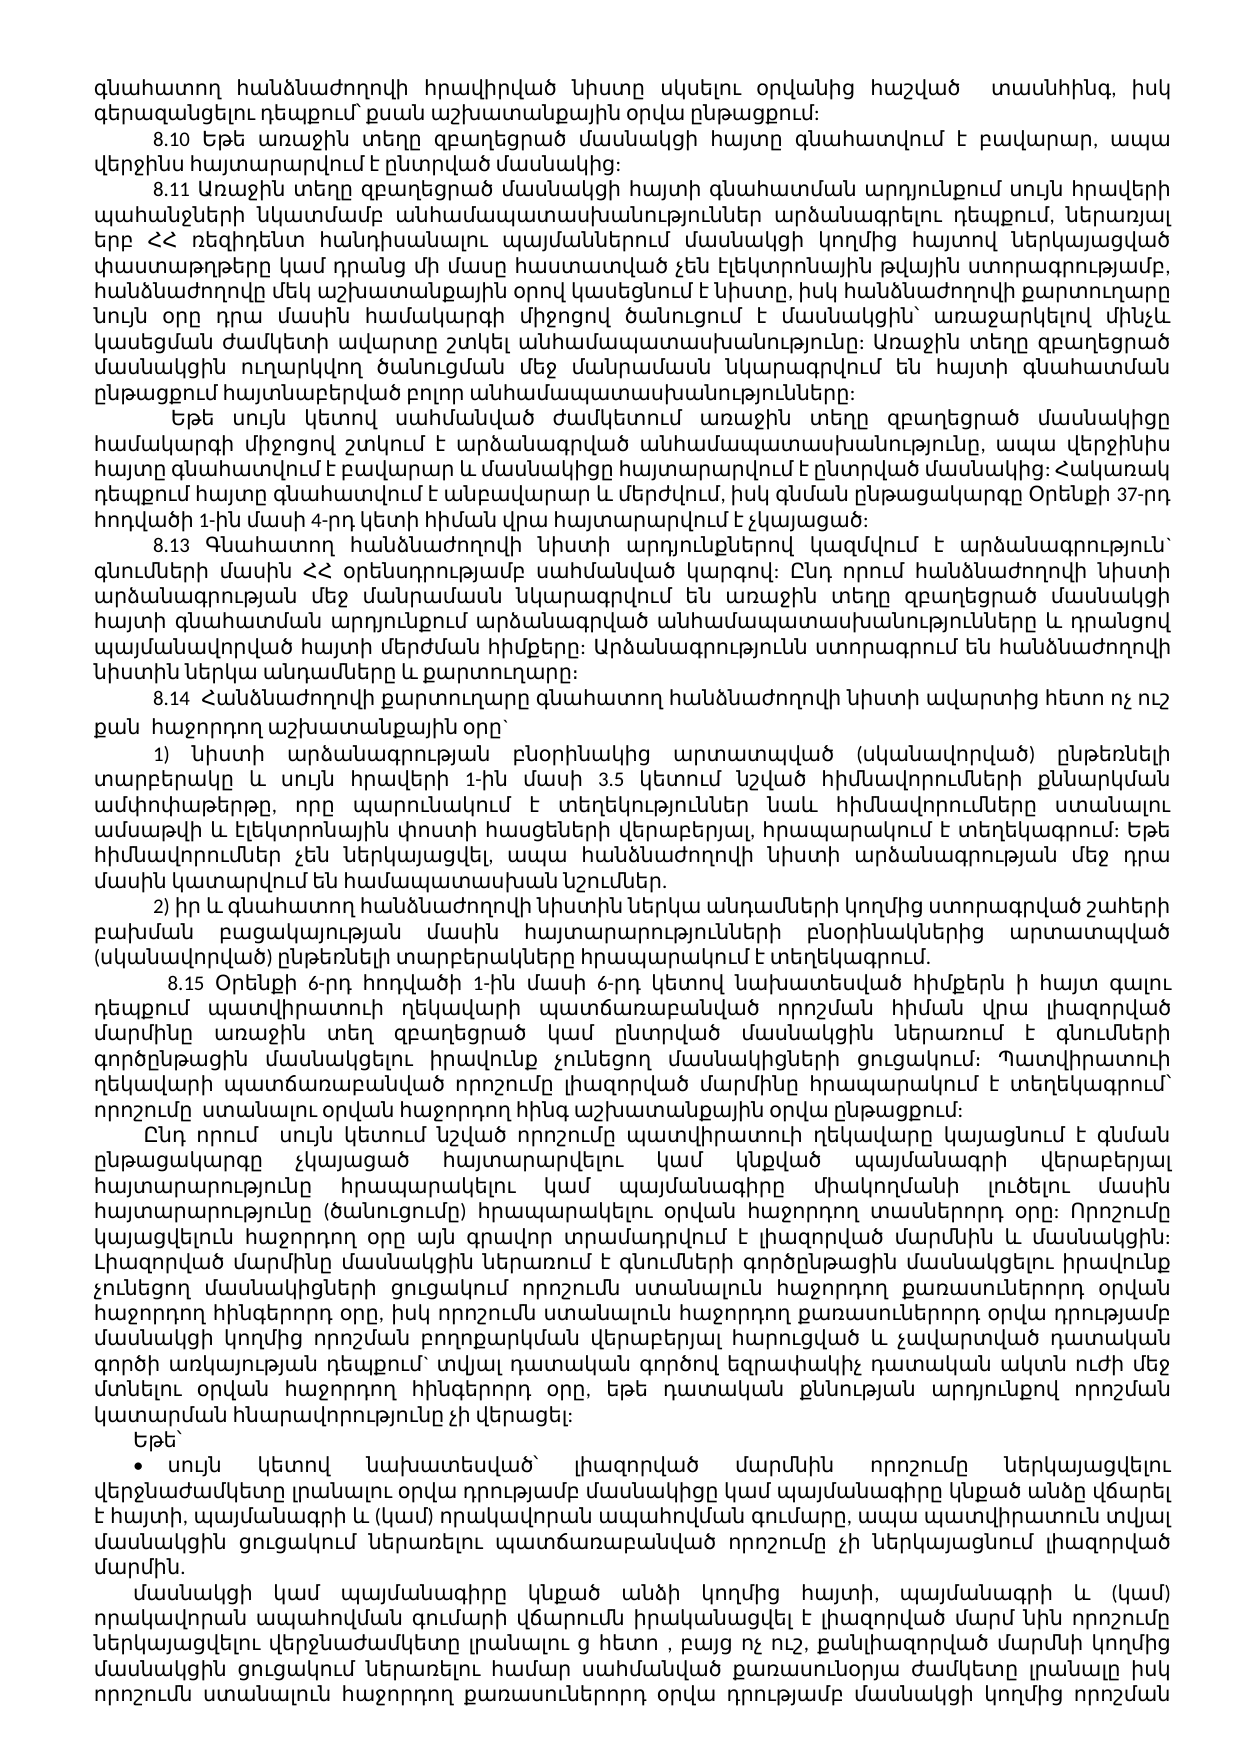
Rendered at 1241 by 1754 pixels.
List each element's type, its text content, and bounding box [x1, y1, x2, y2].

text 8.15 Օրենքի 6-րդ հոդվածի 1-ին մասի 6-րդ կետով նախատեսված հիմքերն ի հայտ գալու դեպքում պատվիրատուի ղեկավարի պատճառաբանված որոշման հիման վրա լիազորված մարմինը առաջին տեղ զբաղեցրած կամ ընտրված մասնակցին ներառում է գնումների գործընթացին մասնակցելու իրավունք չունեցող մասնակիցների ցուցակում։ Պատվիրատուի ղեկավարի պատճառաբանված որոշումը լիազորված մարմինը հրապարակում է տեղեկագրում՝ որոշումը ստանալու օրվան հաջորդող հինգ աշխատանքային օրվա ընթացքում: [94, 970, 1171, 1122]
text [94, 75, 1171, 126]
text 8.11 Առաջին տեղը զբաղեցրած մասնակցի հայտի գնահատման արդյունքում սույն հրավերի պահանջների նկատմամբ անհամապատասխանություններ արձանագրելու դեպքում, ներառյալ երբ ՀՀ ռեզիդենտ հանդիսանալու պայմաններում մասնակցի կողմից հայտով ներկայացված փաստաթղթերը կամ դրանց մի մասը հաստատված չեն էլեկտրոնային թվային ստորագրությամբ, հանձնաժողովը մեկ աշխատանքային օրով կասեցնում է նիստը, իսկ հանձնաժողովի քարտուղարը նույն օրը դրա մասին համակարգի միջոցով ծանուցում է մասնակցին՝ առաջարկելով մինչև կասեցման ժամկետի ավարտը շտկել անհամապատասխանությունը: Առաջին տեղը զբաղեցրած մասնակցին ուղարկվող ծանուցման մեջ մանրամասն նկարագրվում են հայտի գնահատման ընթացքում հայտնաբերված բոլոր անհամապատասխանությունները: [94, 177, 1171, 405]
text 8.13 Գնահատող հանձնաժողովի նիստի արդյունքներով կազմվում է արձանագրություն` գնումների մասին ՀՀ օրենսդրությամբ սահմանված կարգով: Ընդ որում հանձնաժողովի նիստի արձանագրության մեջ մանրամասն նկարագրվում են առաջին տեղը զբաղեցրած մասնակցի հայտի գնահատման արդյունքում արձանագրված անհամապատասխանությունները և դրանցով պայմանավորված հայտի մերժման հիմքերը: Արձանագրությունն ստորագրում են հանձնաժողովի նիստին ներկա անդամները և քարտուղարը։ [94, 532, 1171, 685]
text Եթե՝ [94, 1427, 1171, 1453]
text • սույն կետով նախատեսված՝ լիազորված մարմնին որոշումը ներկայացվելու վերջնաժամկետը լրանալու օրվա դրությամբ մասնակիցը կամ պայմանագիրը կնքած անձը վճարել է հայտի, պայմանագրի և (կամ) որակավորան ապահովման գումարը, ապա պատվիրատուն տվյալ մասնակցին ցուցակում ներառելու պատճառաբանված որոշումը չի ներկայացնում լիազորված մարմին. [94, 1453, 1171, 1580]
text Ընդ որում սույն կետում նշված որոշումը պատվիրատուի ղեկավարը կայացնում է գնման ընթացակարգը չկայացած հայտարարվելու կամ կնքված պայմանագրի վերաբերյալ հայտարարությունը հրապարակելու կամ պայմանագիրը միակողմանի լուծելու մասին հայտարարությունը (ծանուցումը) հրապարակելու օրվան հաջորդող տասներորդ օրը: Որոշումը կայացվելուն հաջորդող օրը այն գրավոր տրամադրվում է լիազորված մարմնին և մասնակցին: Լիազորված մարմինը մասնակցին ներառում է գնումների գործընթացին մասնակցելու իրավունք չունեցող մասնակիցների ցուցակում որոշումն ստանալուն հաջորդող քառասուներորդ օրվան հաջորդող հինգերորդ օրը, իսկ որոշումն ստանալուն հաջորդող քառասուներորդ օրվա դրությամբ մասնակցի կողմից որոշման բողոքարկման վերաբերյալ հարուցված և չավարտված դատական գործի առկայության դեպքում` տվյալ դատական գործով եզրափակիչ դատական ակտն ուժի մեջ մտնելու օրվան հաջորդող հինգերորդ օրը, եթե դատական քննության արդյունքով որոշման կատարման հնարավորությունը չի վերացել: [94, 1122, 1171, 1427]
text Եթե սույն կետով սահմանված ժամկետում առաջին տեղը զբաղեցրած մասնակիցը համակարգի միջոցով շտկում է արձանագրված անհամապատասխանությունը, ապա վերջինիս հայտը գնահատվում է բավարար և մասնակիցը հայտարարվում է ընտրված մասնակից: Հակառակ դեպքում հայտը գնահատվում է անբավարար և մերժվում, իսկ գնման ընթացակարգը Օրենքի 37-րդ հոդվածի 1-ին մասի 4-րդ կետի հիման վրա հայտարարվում է չկայացած: [94, 405, 1171, 532]
text 8.14 Հանձնաժողովի քարտուղարը գնահատող հանձնաժողովի նիստի ավարտից հետո ոչ ուշ քան հաջորդող աշխատանքային օրը` [94, 685, 1171, 741]
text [94, 1580, 1171, 1707]
text 8.10 Եթե առաջին տեղը զբաղեցրած մասնակցի հայտը գնահատվում է բավարար, ապա վերջինս հայտարարվում է ընտրված մասնակից: [94, 126, 1171, 177]
text 1) նիստի արձանագրության բնօրինակից արտատպված (սկանավորված) ընթեռնելի տարբերակը և սույն հրավերի 1-ին մասի 3.5 կետում նշված հիմնավորումների քննարկման ամփոփաթերթը, որը պարունակում է տեղեկություններ նաև հիմնավորումները ստանալու ամսաթվի և էլեկտրոնային փոստի հասցեների վերաբերյալ, հրապարակում է տեղեկագրում: Եթե հիմնավորումներ չեն ներկայացվել, ապա հանձնաժողովի նիստի արձանագրության մեջ դրա մասին կատարվում են համապատասխան նշումներ. [94, 741, 1171, 893]
text 2) իր և գնահատող հանձնաժողովի նիստին ներկա անդամների կողմից ստորագրված շահերի բախման բացակայության մասին հայտարարությունների բնօրինակներից արտատպված (սկանավորված) ընթեռնելի տարբերակները հրապարակում է տեղեկագրում. [94, 893, 1171, 970]
